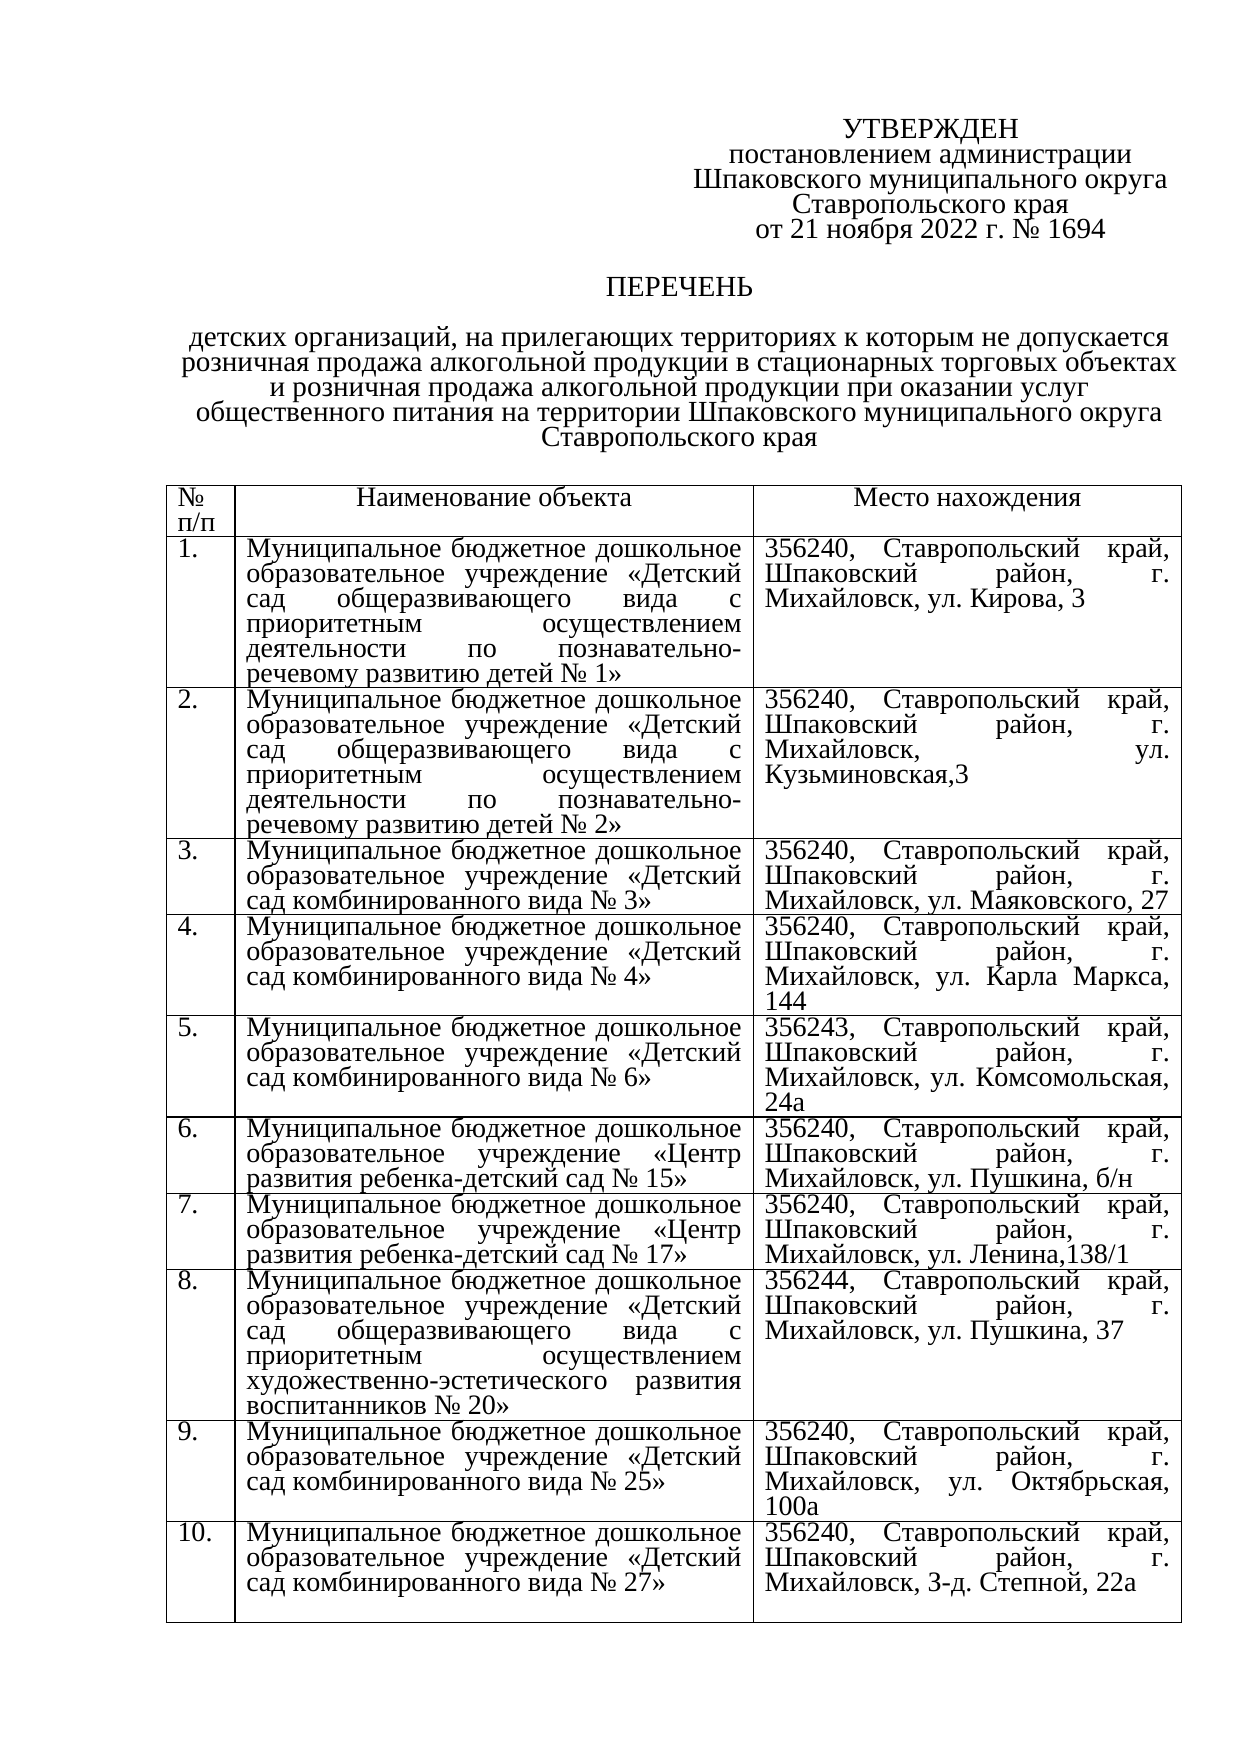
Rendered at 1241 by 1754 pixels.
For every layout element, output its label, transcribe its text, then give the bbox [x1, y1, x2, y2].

text УТВЕРЖДЕН [679, 118, 1181, 143]
table_cell Муниципальное бюджетное дошкольное образовательное учреждение «Центр развития ребенка-детский сад № 17» [236, 1194, 753, 1268]
table_cell 10. [167, 1522, 234, 1622]
table_header Место нахождения [754, 486, 1181, 536]
table_cell 4. [167, 915, 234, 1015]
table_cell 6. [167, 1118, 234, 1192]
table_cell 356240, Ставропольский край, Шпаковский район, г. Михайловск, ул. Карла Маркса, 144 [754, 915, 1181, 1015]
table_cell Муниципальное бюджетное дошкольное образовательное учреждение «Детский сад комбинированного вида № 6» [236, 1016, 753, 1116]
table_cell 356240, Ставропольский край, Шпаковский район, г. Михайловск, З-д. Степной, 22а [754, 1522, 1181, 1622]
text Ставропольского края [679, 193, 1181, 218]
table_cell Муниципальное бюджетное дошкольное образовательное учреждение «Детский сад комбинированного вида № 27» [236, 1522, 753, 1622]
table_header Наименование объекта [236, 486, 753, 536]
table_cell Муниципальное бюджетное дошкольное образовательное учреждение «Детский сад общеразвивающего вида с приоритетным осуществлением художественно-эстетического развития воспитанников № 20» [236, 1270, 753, 1419]
table_cell 356240, Ставропольский край, Шпаковский район, г. Михайловск, ул. Кирова, 3 [754, 537, 1181, 687]
table_cell 356244, Ставропольский край, Шпаковский район, г. Михайловск, ул. Пушкина, 37 [754, 1270, 1181, 1419]
table_cell 7. [167, 1194, 234, 1268]
table_cell Муниципальное бюджетное дошкольное образовательное учреждение «Детский сад общеразвивающего вида с приоритетным осуществлением деятельности по познавательно-речевому развитию детей № 2» [236, 688, 753, 838]
table_cell 8. [167, 1270, 234, 1419]
table_header № п/п [167, 486, 234, 536]
text ПЕРЕЧЕНЬ [177, 277, 1181, 302]
table_cell 356240, Ставропольский край, Шпаковский район, г. Михайловск, ул. Пушкина, б/н [754, 1118, 1181, 1192]
text детских организаций, на прилегающих территориях к которым не допускается розничная продажа алкогольной продукции в стационарных торговых объектах и розничная продажа алкогольной продукции при оказании услуг общественного питания на территории Шпаковского муниципального округа Ставропольского края [177, 327, 1181, 452]
table_cell 356240, Ставропольский край, Шпаковский район, г. Михайловск, ул. Ленина,138/1 [754, 1194, 1181, 1268]
table_cell 356240, Ставропольский край, Шпаковский район, г. Михайловск, ул. Кузьминовская,3 [754, 688, 1181, 838]
table_cell 356240, Ставропольский край, Шпаковский район, г. Михайловск, ул. Маяковского, 27 [754, 839, 1181, 914]
table_cell 2. [167, 688, 234, 838]
table_cell 9. [167, 1421, 234, 1521]
table_cell 1. [167, 537, 234, 687]
table_cell 356240, Ставропольский край, Шпаковский район, г. Михайловск, ул. Октябрьская, 100а [754, 1421, 1181, 1521]
table_cell 356243, Ставропольский край, Шпаковский район, г. Михайловск, ул. Комсомольская, 24а [754, 1016, 1181, 1116]
table_cell 3. [167, 839, 234, 914]
table_cell Муниципальное бюджетное дошкольное образовательное учреждение «Детский сад комбинированного вида № 4» [236, 915, 753, 1015]
table_cell 5. [167, 1016, 234, 1116]
table_cell Муниципальное бюджетное дошкольное образовательное учреждение «Детский сад комбинированного вида № 3» [236, 839, 753, 914]
table_cell Муниципальное бюджетное дошкольное образовательное учреждение «Детский сад общеразвивающего вида с приоритетным осуществлением деятельности по познавательно-речевому развитию детей № 1» [236, 537, 753, 687]
table_cell Муниципальное бюджетное дошкольное образовательное учреждение «Центр развития ребенка-детский сад № 15» [236, 1118, 753, 1192]
text от 21 ноября 2022 г. № 1694 [679, 218, 1181, 243]
text постановлением администрации Шпаковского муниципального округа [679, 143, 1181, 193]
table_cell Муниципальное бюджетное дошкольное образовательное учреждение «Детский сад комбинированного вида № 25» [236, 1421, 753, 1521]
